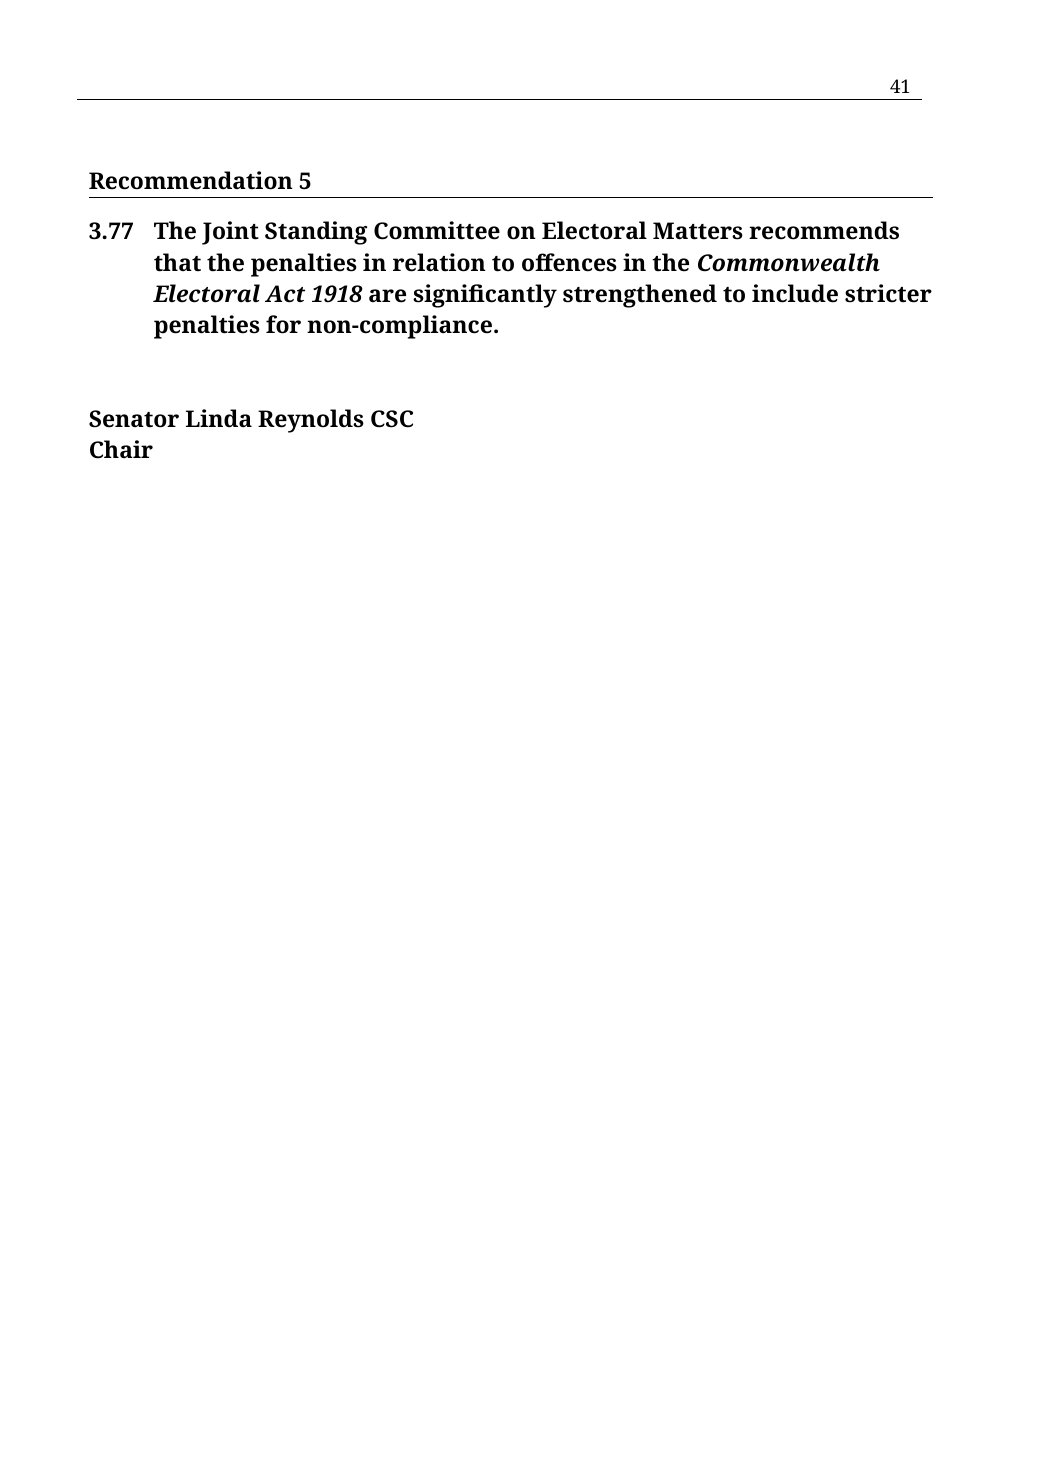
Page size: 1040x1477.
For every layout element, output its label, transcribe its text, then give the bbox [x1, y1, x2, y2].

text Senator Linda Reynolds CSC Chair [88, 403, 933, 465]
subtitle Recommendation 5 [88, 165, 933, 198]
text 3.77 The Joint Standing Committee on Electoral Matters recommends that the penalties in relation to offences in the Commonwealth Electoral Act 1918 are significantly strengthened to include stricter penalties for non-compliance. [88, 215, 933, 340]
